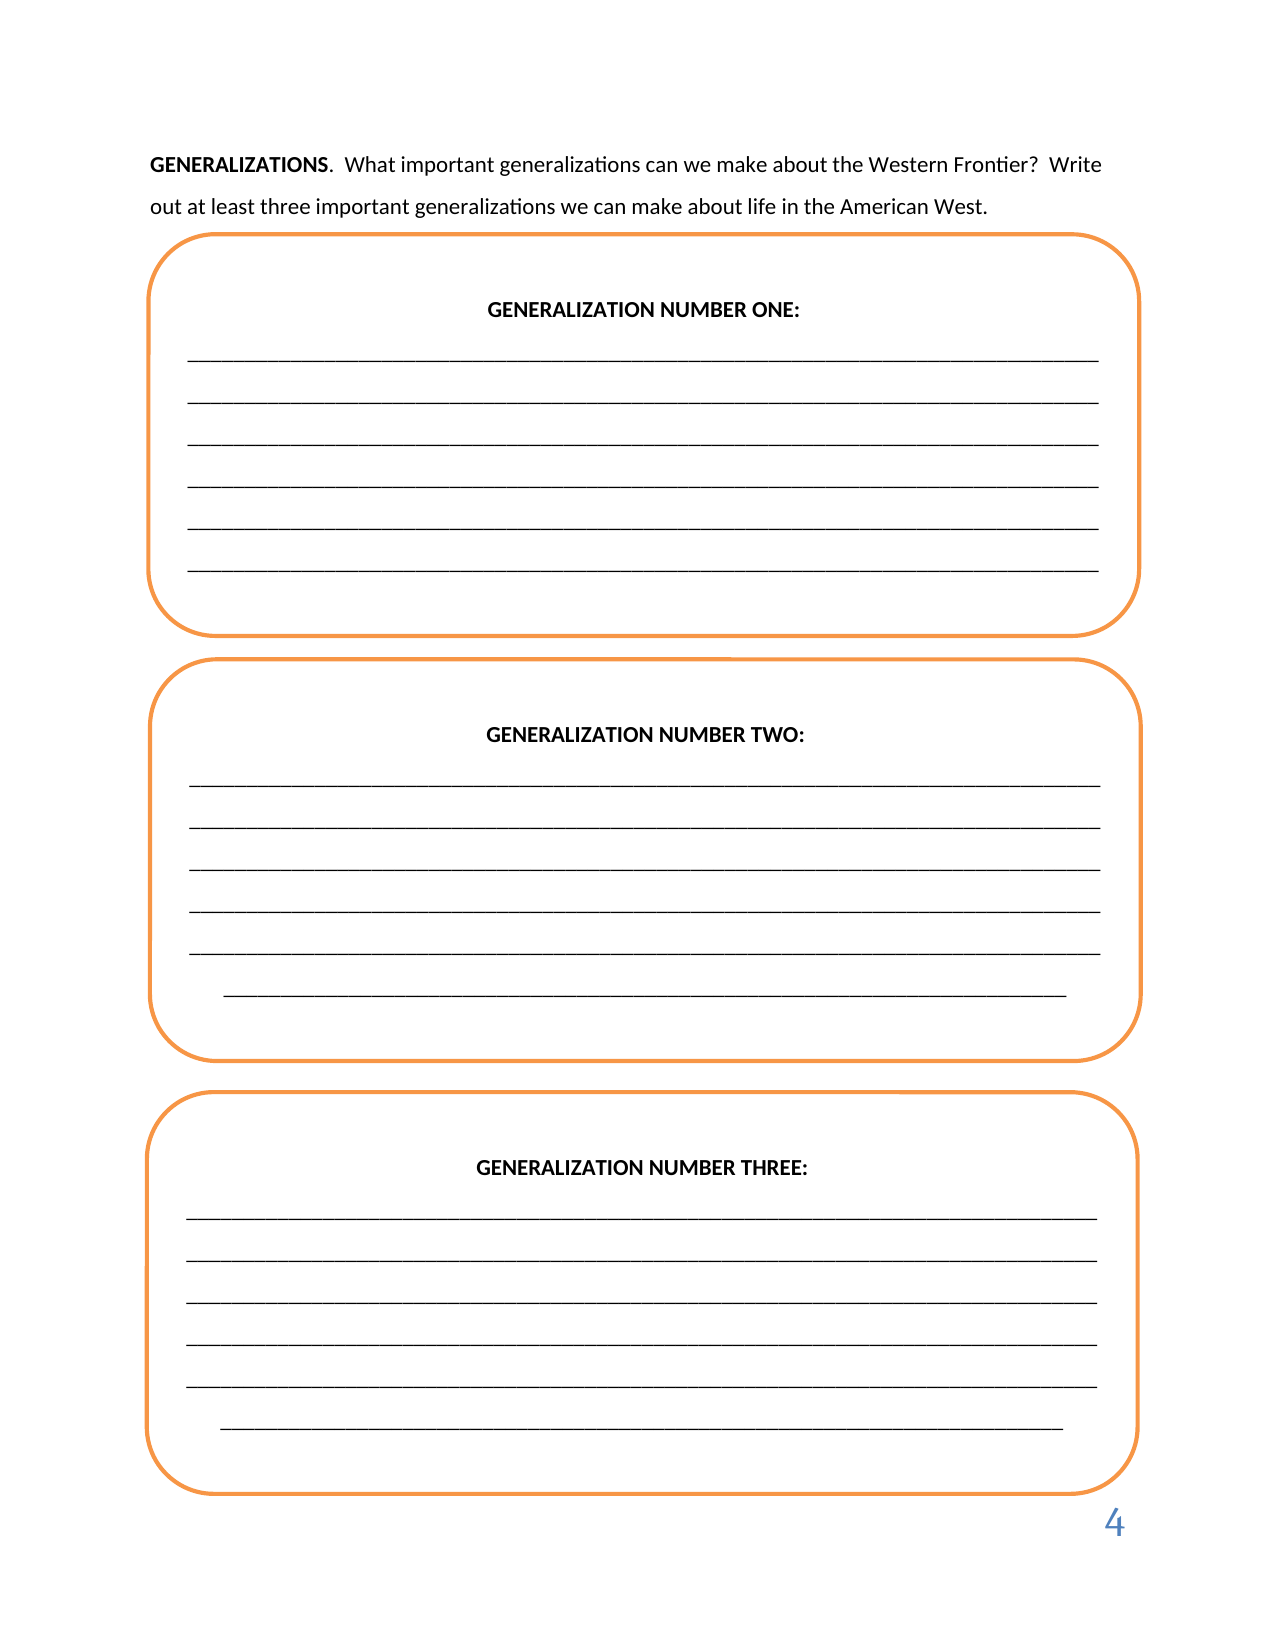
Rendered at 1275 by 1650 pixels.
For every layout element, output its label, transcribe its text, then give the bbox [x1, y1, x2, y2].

text GENERALIZATIONS. What important generalizations can we make about the Western Frontier? Write out at least three important generalizations we can make about life in the American West. [150, 150, 1125, 220]
